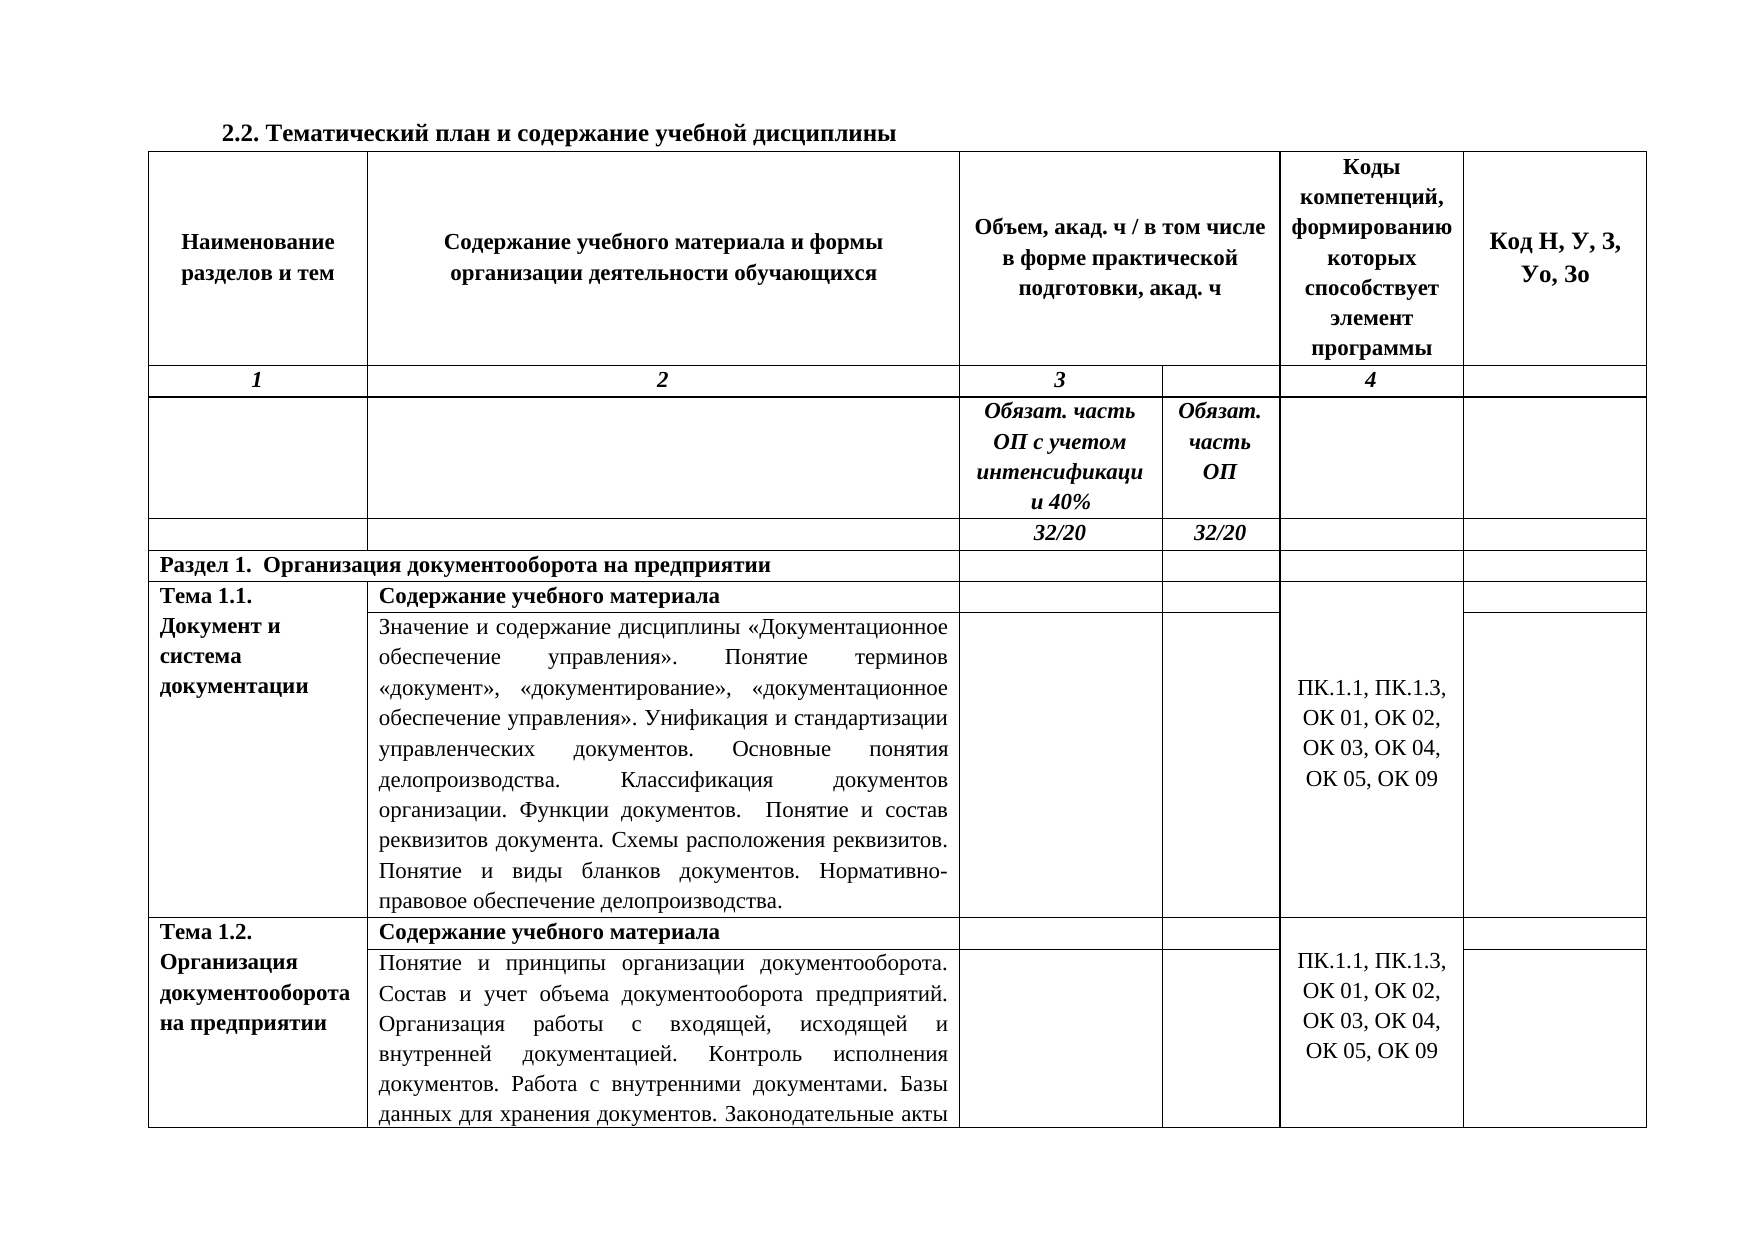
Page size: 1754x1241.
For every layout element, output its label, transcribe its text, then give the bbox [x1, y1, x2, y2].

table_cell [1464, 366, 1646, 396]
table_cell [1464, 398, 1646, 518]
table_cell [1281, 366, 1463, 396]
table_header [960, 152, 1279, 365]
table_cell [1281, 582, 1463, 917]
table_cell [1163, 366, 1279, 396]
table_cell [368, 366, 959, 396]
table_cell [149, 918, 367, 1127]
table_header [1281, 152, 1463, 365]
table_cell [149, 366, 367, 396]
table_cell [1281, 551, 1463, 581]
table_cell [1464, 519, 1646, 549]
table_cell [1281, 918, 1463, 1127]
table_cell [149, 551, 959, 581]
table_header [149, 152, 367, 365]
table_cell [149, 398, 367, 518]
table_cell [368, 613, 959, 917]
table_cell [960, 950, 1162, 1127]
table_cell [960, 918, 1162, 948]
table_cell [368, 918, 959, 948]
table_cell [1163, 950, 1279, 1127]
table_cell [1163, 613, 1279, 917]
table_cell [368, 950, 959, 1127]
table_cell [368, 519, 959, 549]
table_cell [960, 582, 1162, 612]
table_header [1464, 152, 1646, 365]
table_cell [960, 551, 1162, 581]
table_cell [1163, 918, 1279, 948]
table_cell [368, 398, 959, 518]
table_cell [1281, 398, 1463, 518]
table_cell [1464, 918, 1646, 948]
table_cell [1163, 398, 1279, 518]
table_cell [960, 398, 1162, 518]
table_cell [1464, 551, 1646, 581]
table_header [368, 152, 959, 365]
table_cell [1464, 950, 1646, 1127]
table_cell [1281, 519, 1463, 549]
text 2.2. Тематический план и содержание учебной дисциплины [148, 118, 1665, 147]
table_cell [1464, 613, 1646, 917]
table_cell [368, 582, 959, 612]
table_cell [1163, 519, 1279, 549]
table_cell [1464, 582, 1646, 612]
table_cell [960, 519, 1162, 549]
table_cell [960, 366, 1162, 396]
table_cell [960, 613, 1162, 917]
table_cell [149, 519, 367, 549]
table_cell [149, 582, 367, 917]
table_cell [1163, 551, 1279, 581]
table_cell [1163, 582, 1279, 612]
